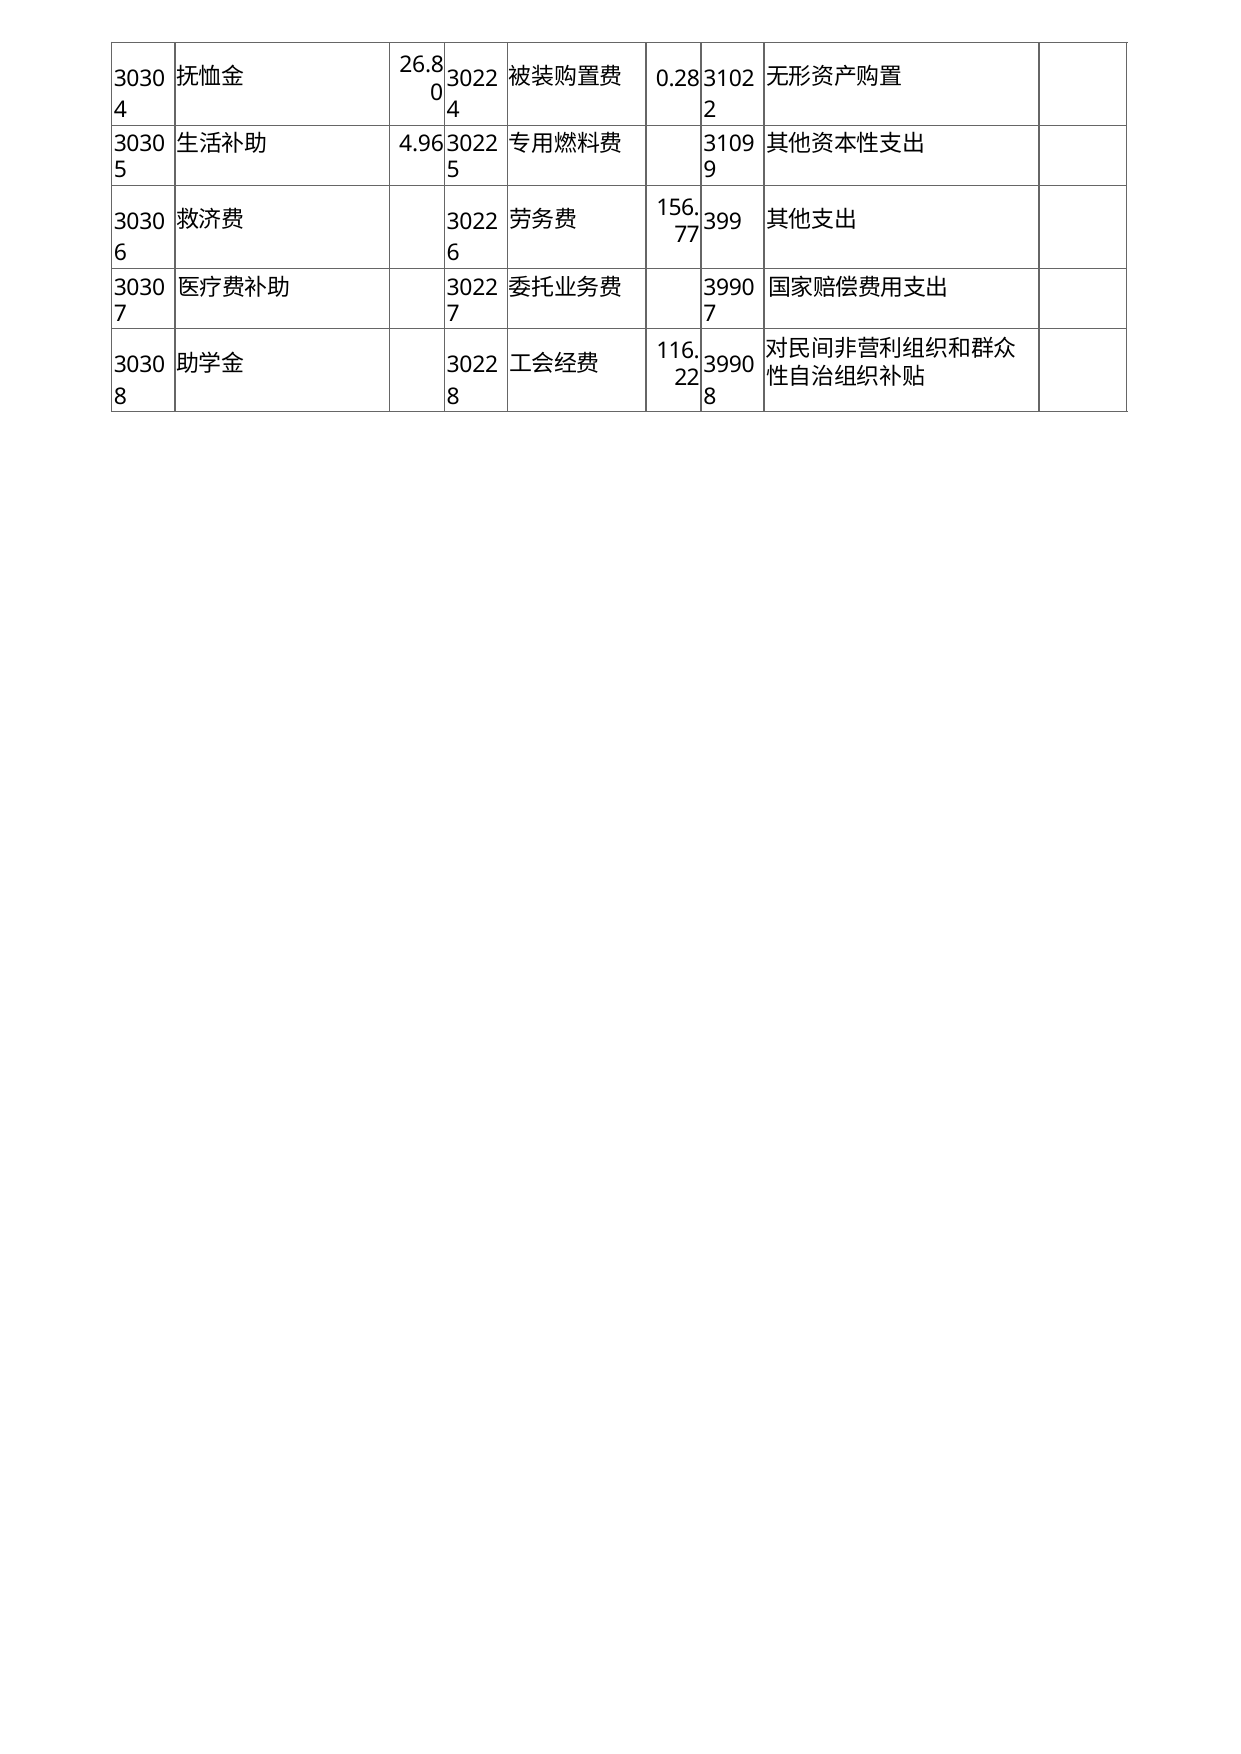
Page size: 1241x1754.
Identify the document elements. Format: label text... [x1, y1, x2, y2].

table_cell [1040, 43, 1126, 124]
table_cell 30308 [112, 329, 174, 411]
table_cell 399 [702, 186, 763, 268]
table_cell 助学金 [176, 329, 389, 411]
table_cell 31099 [702, 126, 763, 184]
table_cell [647, 269, 700, 328]
table_cell 4.96 [390, 126, 444, 184]
table_cell [1040, 186, 1126, 268]
table_cell 国家赔偿费用支出 [765, 269, 1038, 328]
table_cell [390, 186, 444, 268]
table_cell 0.28 [647, 43, 700, 124]
table_cell 116. 22 [647, 329, 700, 411]
table_cell [1040, 329, 1126, 411]
table_cell 救济费 [176, 186, 389, 268]
table_cell 劳务费 [508, 186, 645, 268]
table_cell [1040, 126, 1126, 184]
table_cell 对民间非营利组织和群众性自治组织补贴 [765, 329, 1038, 411]
table_cell 39907 [702, 269, 763, 328]
table_cell 生活补助 [176, 126, 389, 184]
table_cell [647, 126, 700, 184]
table_cell 抚恤金 [176, 43, 389, 124]
table_cell [1040, 269, 1126, 328]
table_cell 专用燃料费 [508, 126, 645, 184]
table_cell 30305 [112, 126, 174, 184]
table_cell 156. 77 [647, 186, 700, 268]
table_cell 30224 [445, 43, 507, 124]
table_cell 30228 [445, 329, 507, 411]
table_cell 医疗费补助 [176, 269, 389, 328]
table_cell 其他资本性支出 [765, 126, 1038, 184]
table_cell 30307 [112, 269, 174, 328]
table_cell [390, 269, 444, 328]
table_cell 39908 [702, 329, 763, 411]
table_cell 被装购置费 [508, 43, 645, 124]
table_cell 30304 [112, 43, 174, 124]
table_cell 30225 [445, 126, 507, 184]
table_cell 30306 [112, 186, 174, 268]
table_cell 30226 [445, 186, 507, 268]
table_cell 其他支出 [765, 186, 1038, 268]
table_cell 31022 [702, 43, 763, 124]
table_cell 委托业务费 [508, 269, 645, 328]
table_cell [390, 329, 444, 411]
table_cell 工会经费 [508, 329, 645, 411]
table_cell 无形资产购置 [765, 43, 1038, 124]
table_cell 26.8 0 [390, 43, 444, 124]
table_cell 30227 [445, 269, 507, 328]
